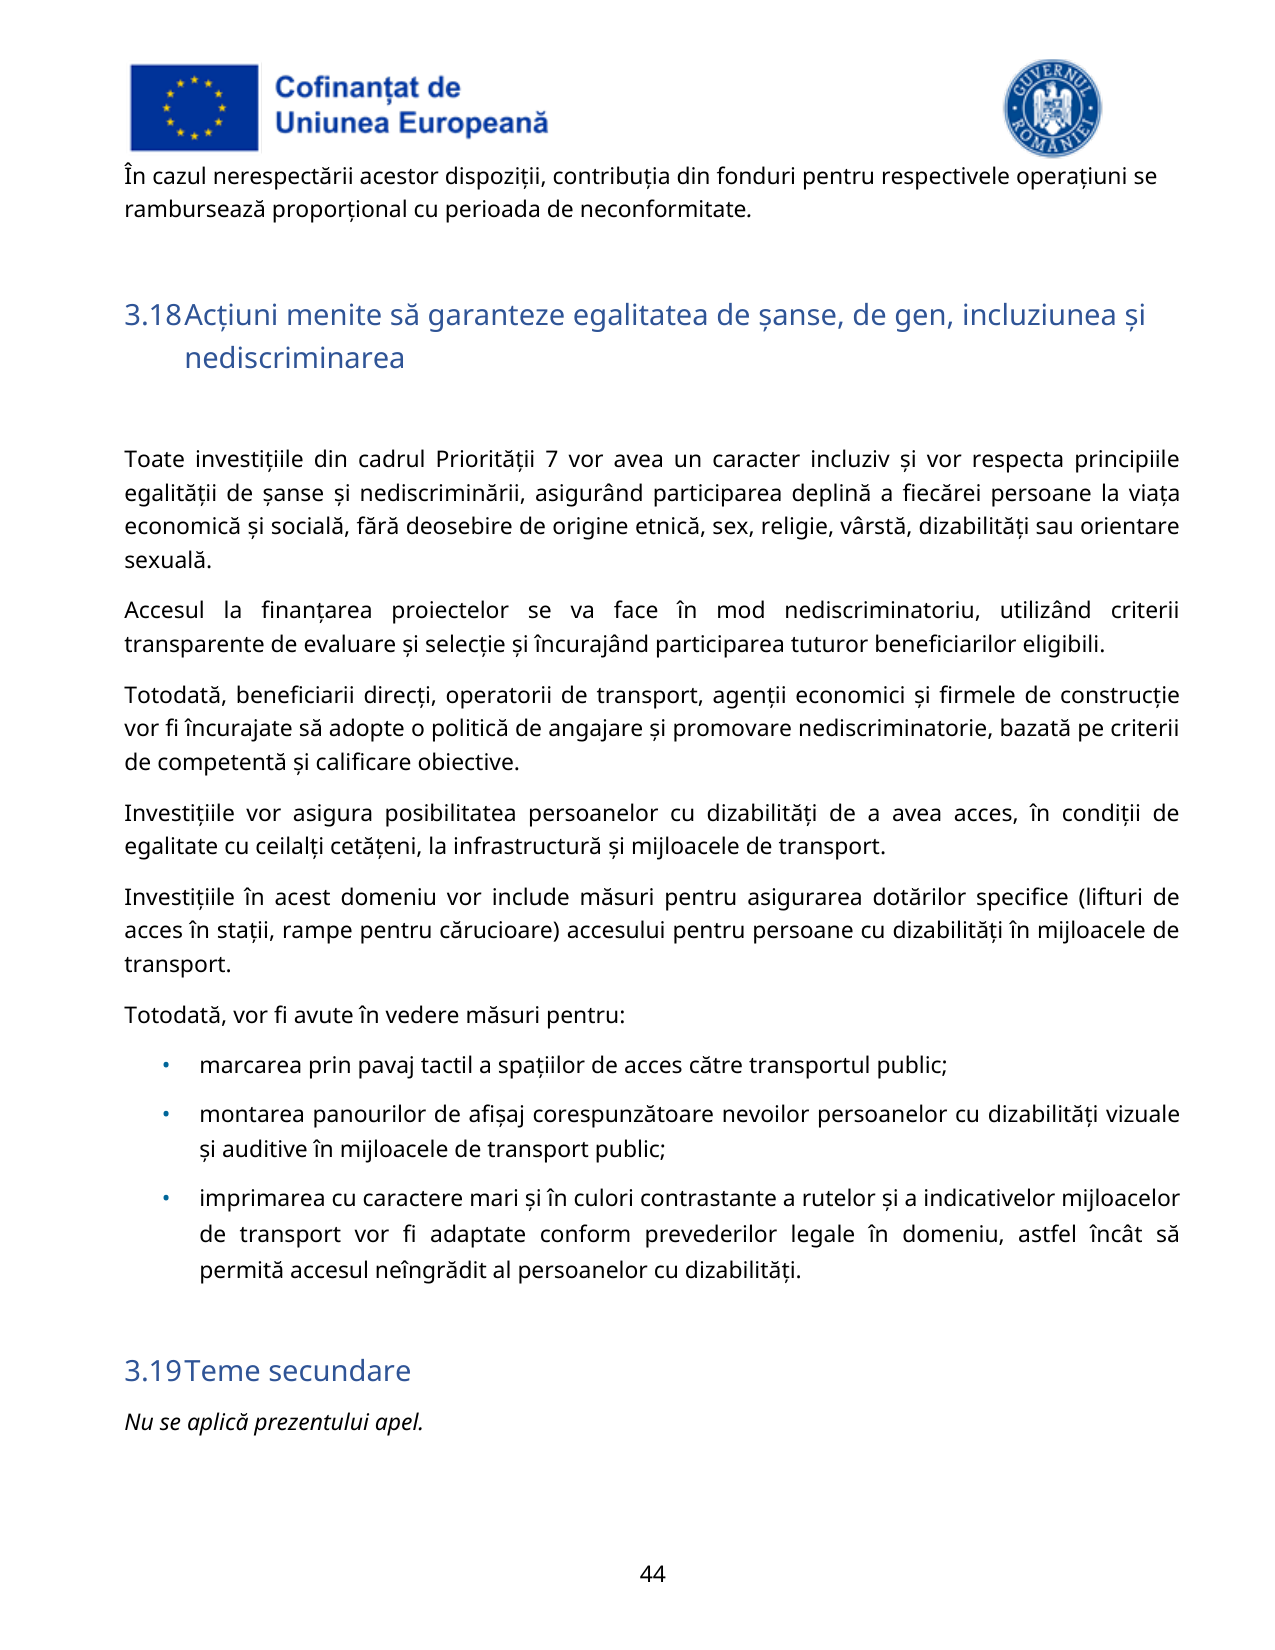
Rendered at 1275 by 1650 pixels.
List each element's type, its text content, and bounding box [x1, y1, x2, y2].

text În cazul nerespectării acestor dispoziții, contribuția din fonduri pentru respectivele operațiuni se rambursează proporțional cu perioada de neconformitate. [124, 160, 1181, 225]
text Investițiile vor asigura posibilitatea persoanelor cu dizabilități de a avea acces, în condiții de egalitate cu ceilalți cetățeni, la infrastructură şi mijloacele de transport. [124, 797, 1181, 862]
list montarea panourilor de afișaj corespunzătoare nevoilor persoanelor cu dizabilități vizuale și auditive în mijloacele de transport public; [162, 1097, 1181, 1165]
list imprimarea cu caractere mari și în culori contrastante a rutelor și a indicativelor mijloacelor de transport vor fi adaptate conform prevederilor legale în domeniu, astfel încât să permită accesul neîngrădit al persoanelor cu dizabilități. [162, 1182, 1181, 1285]
subtitle Teme secundare [124, 1351, 1181, 1390]
text Nu se aplică prezentului apel. [124, 1406, 1181, 1437]
picture [124, 59, 1104, 160]
list marcarea prin pavaj tactil a spațiilor de acces către transportul public; [162, 1049, 1181, 1080]
text Accesul la finanțarea proiectelor se va face în mod nediscriminatoriu, utilizând criterii transparente de evaluare și selecție și încurajând participarea tuturor beneficiarilor eligibili. [124, 594, 1181, 659]
text Investițiile în acest domeniu vor include măsuri pentru asigurarea dotărilor specifice (lifturi de acces în stații, rampe pentru cărucioare) accesului pentru persoane cu dizabilități în mijloacele de transport. [124, 881, 1181, 979]
text Totodată, beneficiarii direcți, operatorii de transport, agenții economici și firmele de construcție vor fi încurajate să adopte o politică de angajare și promovare nediscriminatorie, bazată pe criterii de competentă și calificare obiective. [124, 679, 1181, 777]
text Totodată, vor fi avute în vedere măsuri pentru: [124, 999, 1181, 1030]
subtitle Acțiuni menite să garanteze egalitatea de șanse, de gen, incluziunea și nediscriminarea [124, 294, 1181, 377]
text Toate investițiile din cadrul Priorității 7 vor avea un caracter incluziv și vor respecta principiile egalității de șanse şi nediscriminării, asigurând participarea deplină a fiecărei persoane la viața economică şi socială, fără deosebire de origine etnică, sex, religie, vârstă, dizabilități sau orientare sexuală. [124, 443, 1181, 575]
